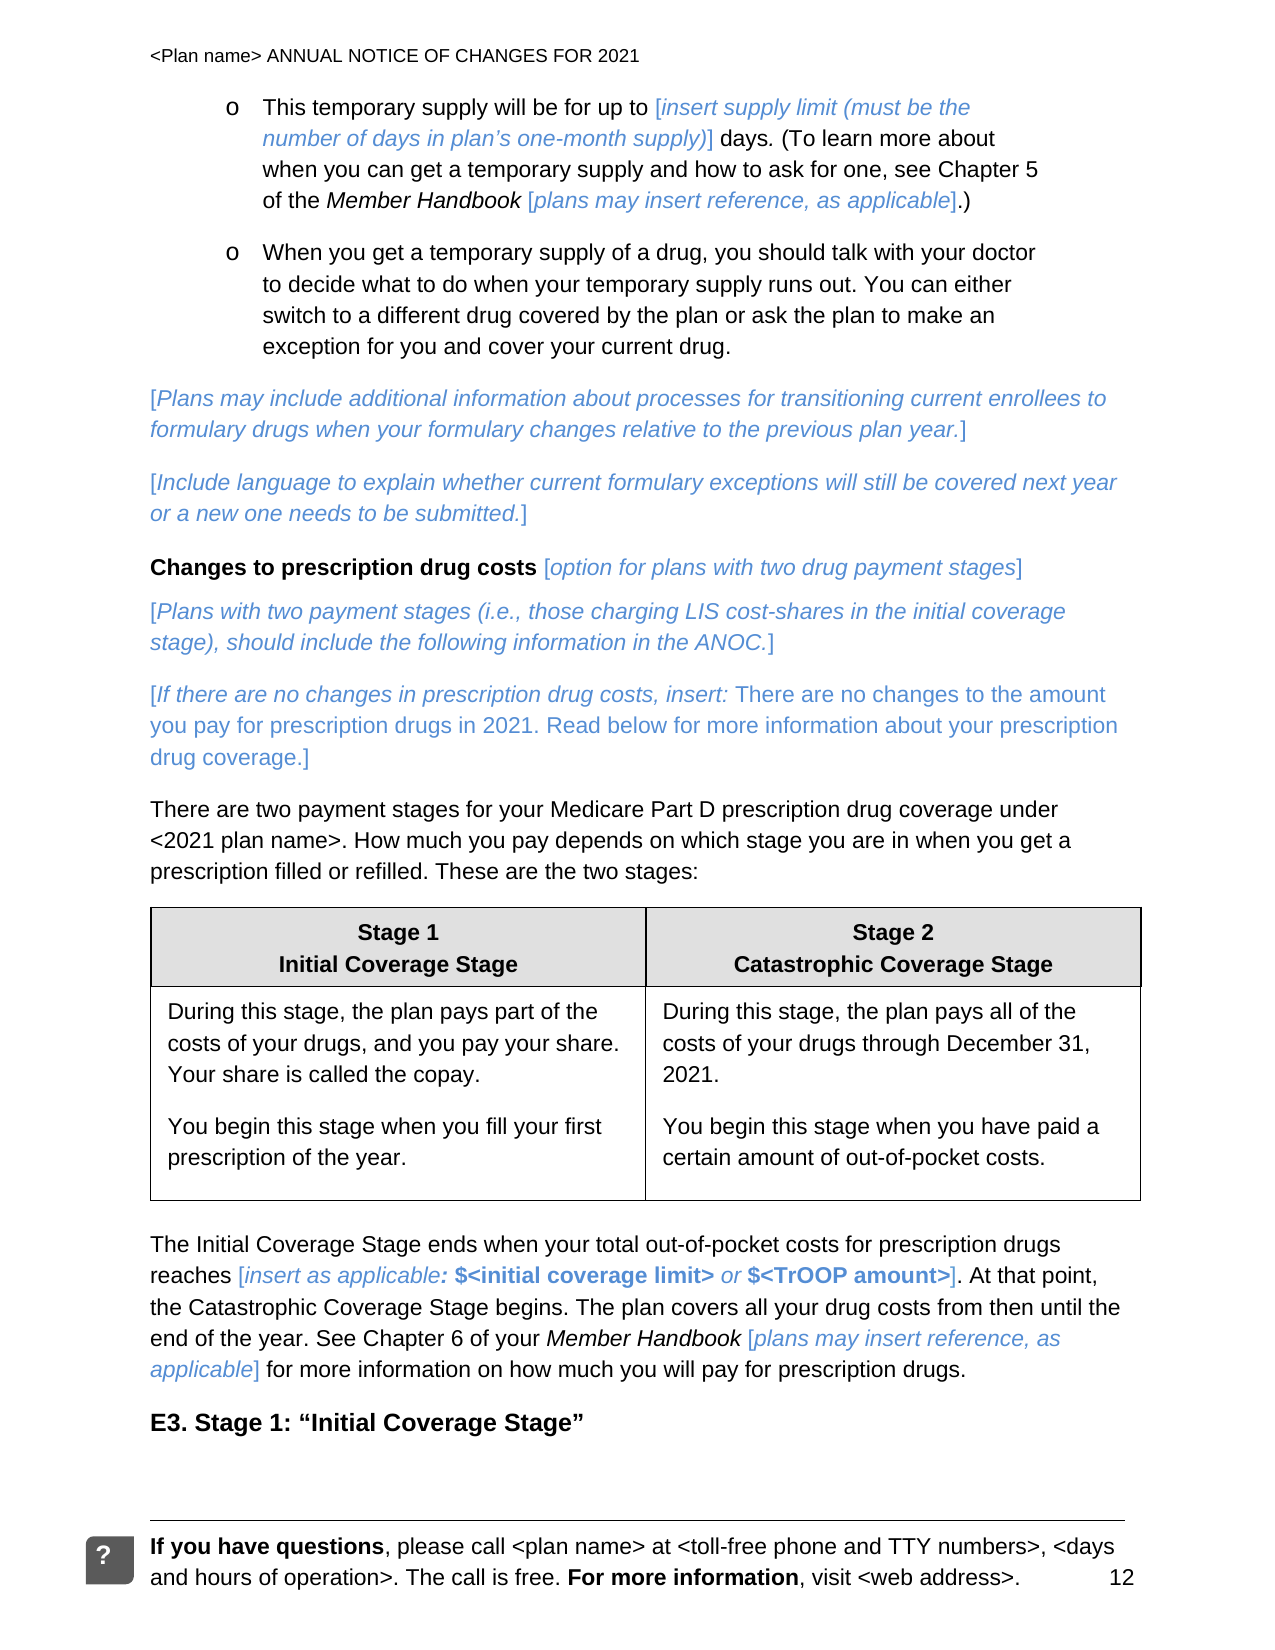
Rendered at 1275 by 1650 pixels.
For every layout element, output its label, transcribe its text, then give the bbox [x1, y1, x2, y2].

subtitle E3. Stage 1: “Initial Coverage Stage” [150, 1405, 1050, 1438]
table_header Stage 1 Initial Coverage Stage [152, 908, 645, 986]
list When you get a temporary supply of a drug, you should talk with your doctor to decide what to do when your temporary supply runs out. You can either switch to a different drug covered by the plan or ask the plan to make an exception for you and cover your current drug. [225, 236, 1050, 361]
text [If there are no changes in prescription drug costs, insert: There are no changes to the amount you pay for prescription drugs in 2021. Read below for more information about your prescription drug coverage.] [150, 677, 1125, 771]
list This temporary supply will be for up to [insert supply limit (must be the number of days in plan’s one-month supply)] days. (To learn more about when you can get a temporary supply and how to ask for one, see Chapter 5 of the Member Handbook [plans may insert reference, as applicable].) [225, 90, 1050, 215]
text [Include language to explain whether current formulary exceptions will still be covered next year or a new one needs to be submitted.] [150, 465, 1125, 527]
text The Initial Coverage Stage ends when your total out-of-pocket costs for prescription drugs reaches [insert as applicable: $<initial coverage limit> or $<TrOOP amount>]. At that point, the Catastrophic Coverage Stage begins. The plan covers all your drug costs from then until the end of the year. See Chapter 6 of your Member Handbook [plans may insert reference, as applicable] for more information on how much you will pay for prescription drugs. [150, 1228, 1125, 1384]
text Changes to prescription drug costs [option for plans with two drug payment stages] [150, 548, 1050, 582]
table_cell During this stage, the plan pays all of the costs of your drugs through December 31, 2021. You begin this stage when you have paid a certain amount of out-of-pocket costs. [646, 987, 1140, 1200]
text [Plans may include additional information about processes for transitioning current enrollees to formulary drugs when your formulary changes relative to the previous plan year.] [150, 382, 1125, 444]
table_header Stage 2 Catastrophic Coverage Stage [647, 908, 1140, 986]
text There are two payment stages for your Medicare Part D prescription drug coverage under <2021 plan name>. How much you pay depends on which stage you are in when you get a prescription filled or refilled. These are the two stages: [150, 792, 1125, 886]
text [Plans with two payment stages (i.e., those charging LIS cost-shares in the initial coverage stage), should include the following information in the ANOC.] [150, 594, 1125, 657]
table_cell During this stage, the plan pays part of the costs of your drugs, and you pay your share. Your share is called the copay. You begin this stage when you fill your first prescription of the year. [151, 987, 645, 1200]
